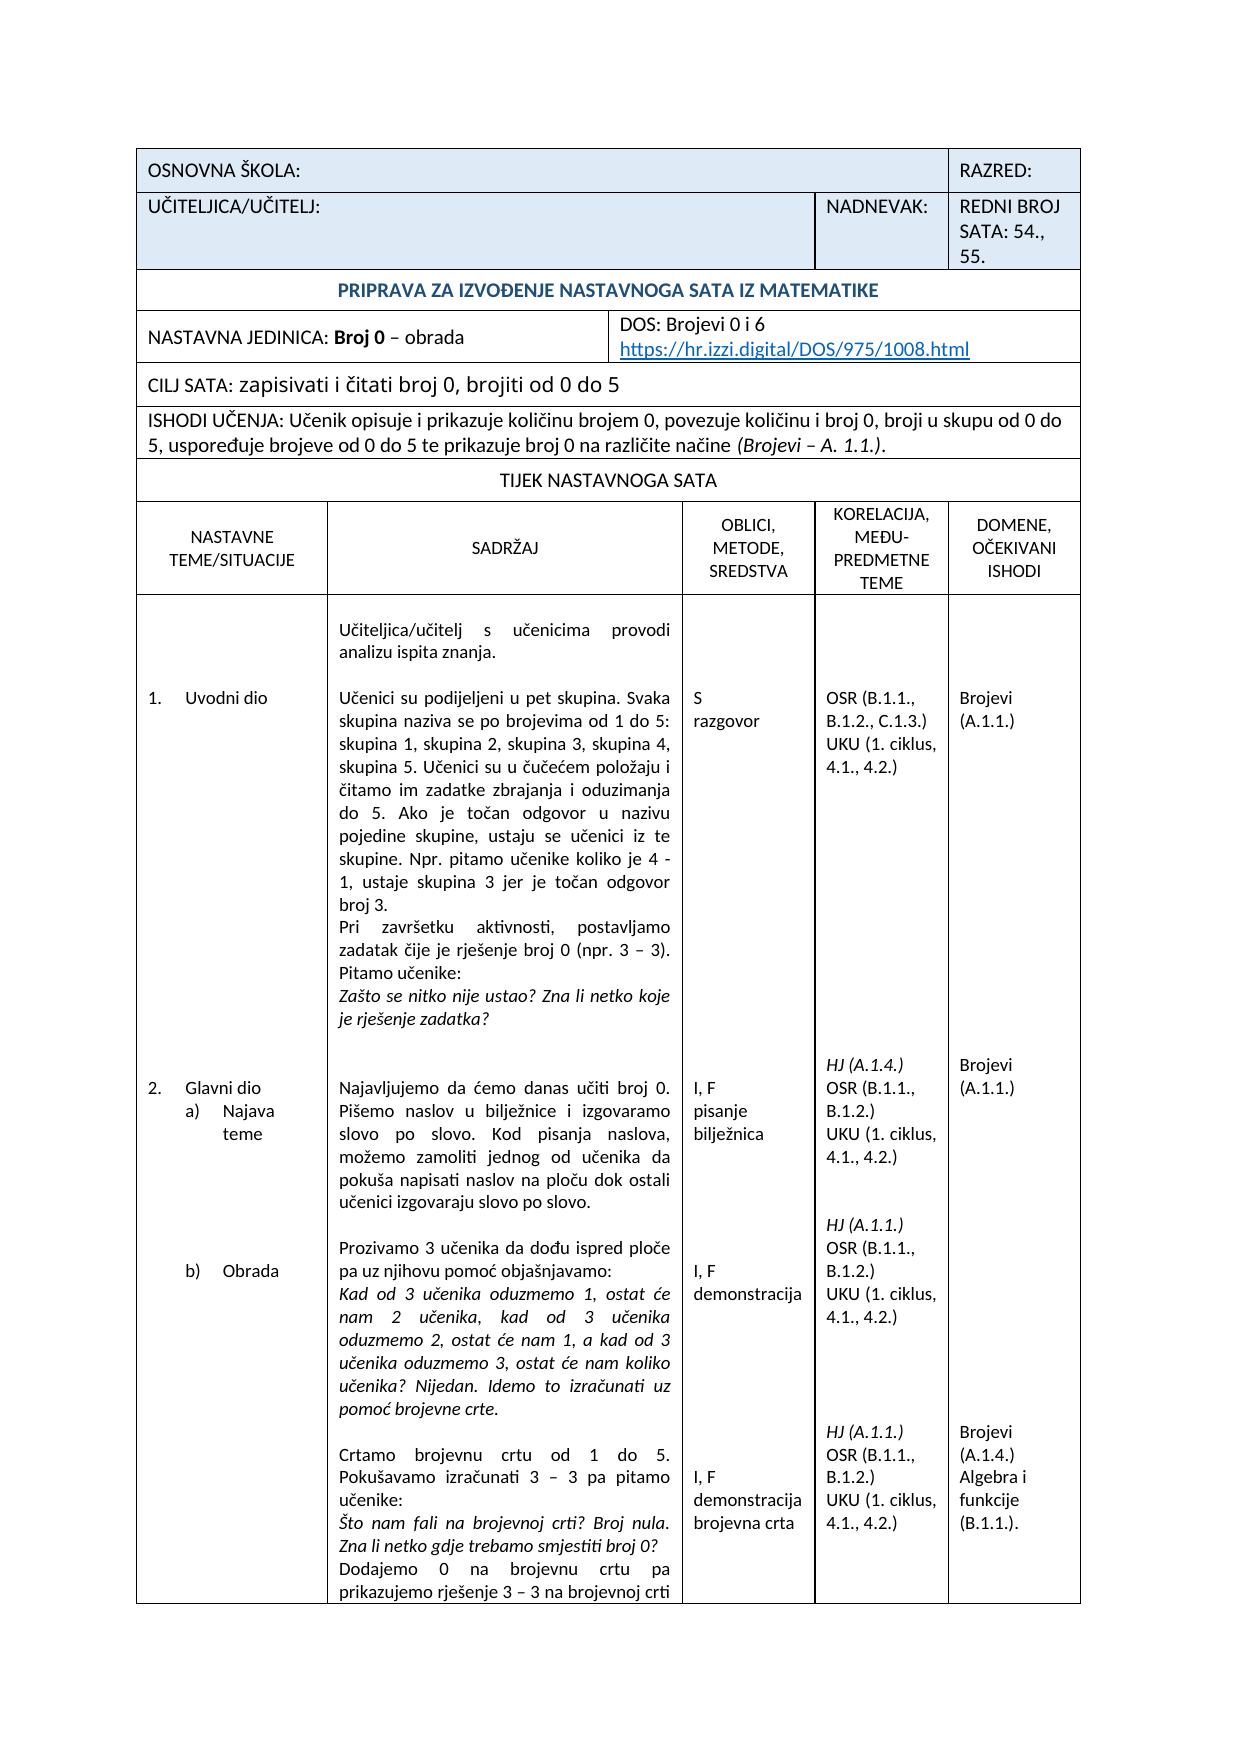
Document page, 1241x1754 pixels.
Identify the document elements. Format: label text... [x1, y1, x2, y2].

table_cell TIJEK NASTAVNOGA SATA [137, 459, 1080, 501]
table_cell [137, 595, 327, 1603]
table_cell REDNI BROJ SATA: 54., 55. [949, 193, 1080, 269]
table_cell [949, 595, 1080, 1603]
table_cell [816, 595, 948, 1603]
table_cell OBLICI, METODE, SREDSTVA [683, 502, 814, 594]
table_cell NADNEVAK: [816, 193, 948, 269]
table_header OSNOVNA ŠKOLA: [137, 149, 948, 192]
table_cell NASTAVNE TEME/SITUACIJE [137, 502, 327, 594]
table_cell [683, 595, 814, 1603]
table_cell DOMENE, OČEKIVANI ISHODI [949, 502, 1080, 594]
table_cell ISHODI UČENJA: Učenik opisuje i prikazuje količinu brojem 0, povezuje količinu i broj 0, broji u skupu od 0 do 5, uspoređuje brojeve od 0 do 5 te prikazuje broj 0 na različite načine (Brojevi – A. 1.1.). [137, 407, 1080, 458]
table_cell UČITELJICA/UČITELJ: [137, 193, 814, 269]
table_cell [328, 595, 682, 1603]
table_cell DOS: Brojevi 0 i 6 https://hr.izzi.digital/DOS/975/1008.html [609, 311, 1080, 362]
table_cell KORELACIJA, MEĐU-PREDMETNE TEME [816, 502, 948, 594]
table_header RAZRED: [949, 149, 1080, 192]
table_cell PRIPRAVA ZA IZVOĐENJE NASTAVNOGA SATA IZ MATEMATIKE [137, 270, 1080, 310]
table_cell SADRŽAJ [328, 502, 682, 594]
table_cell NASTAVNA JEDINICA: Broj 0 – obrada [137, 311, 608, 362]
table_cell CILJ SATA: zapisivati i čitati broj 0, brojiti od 0 do 5 [137, 363, 1080, 406]
